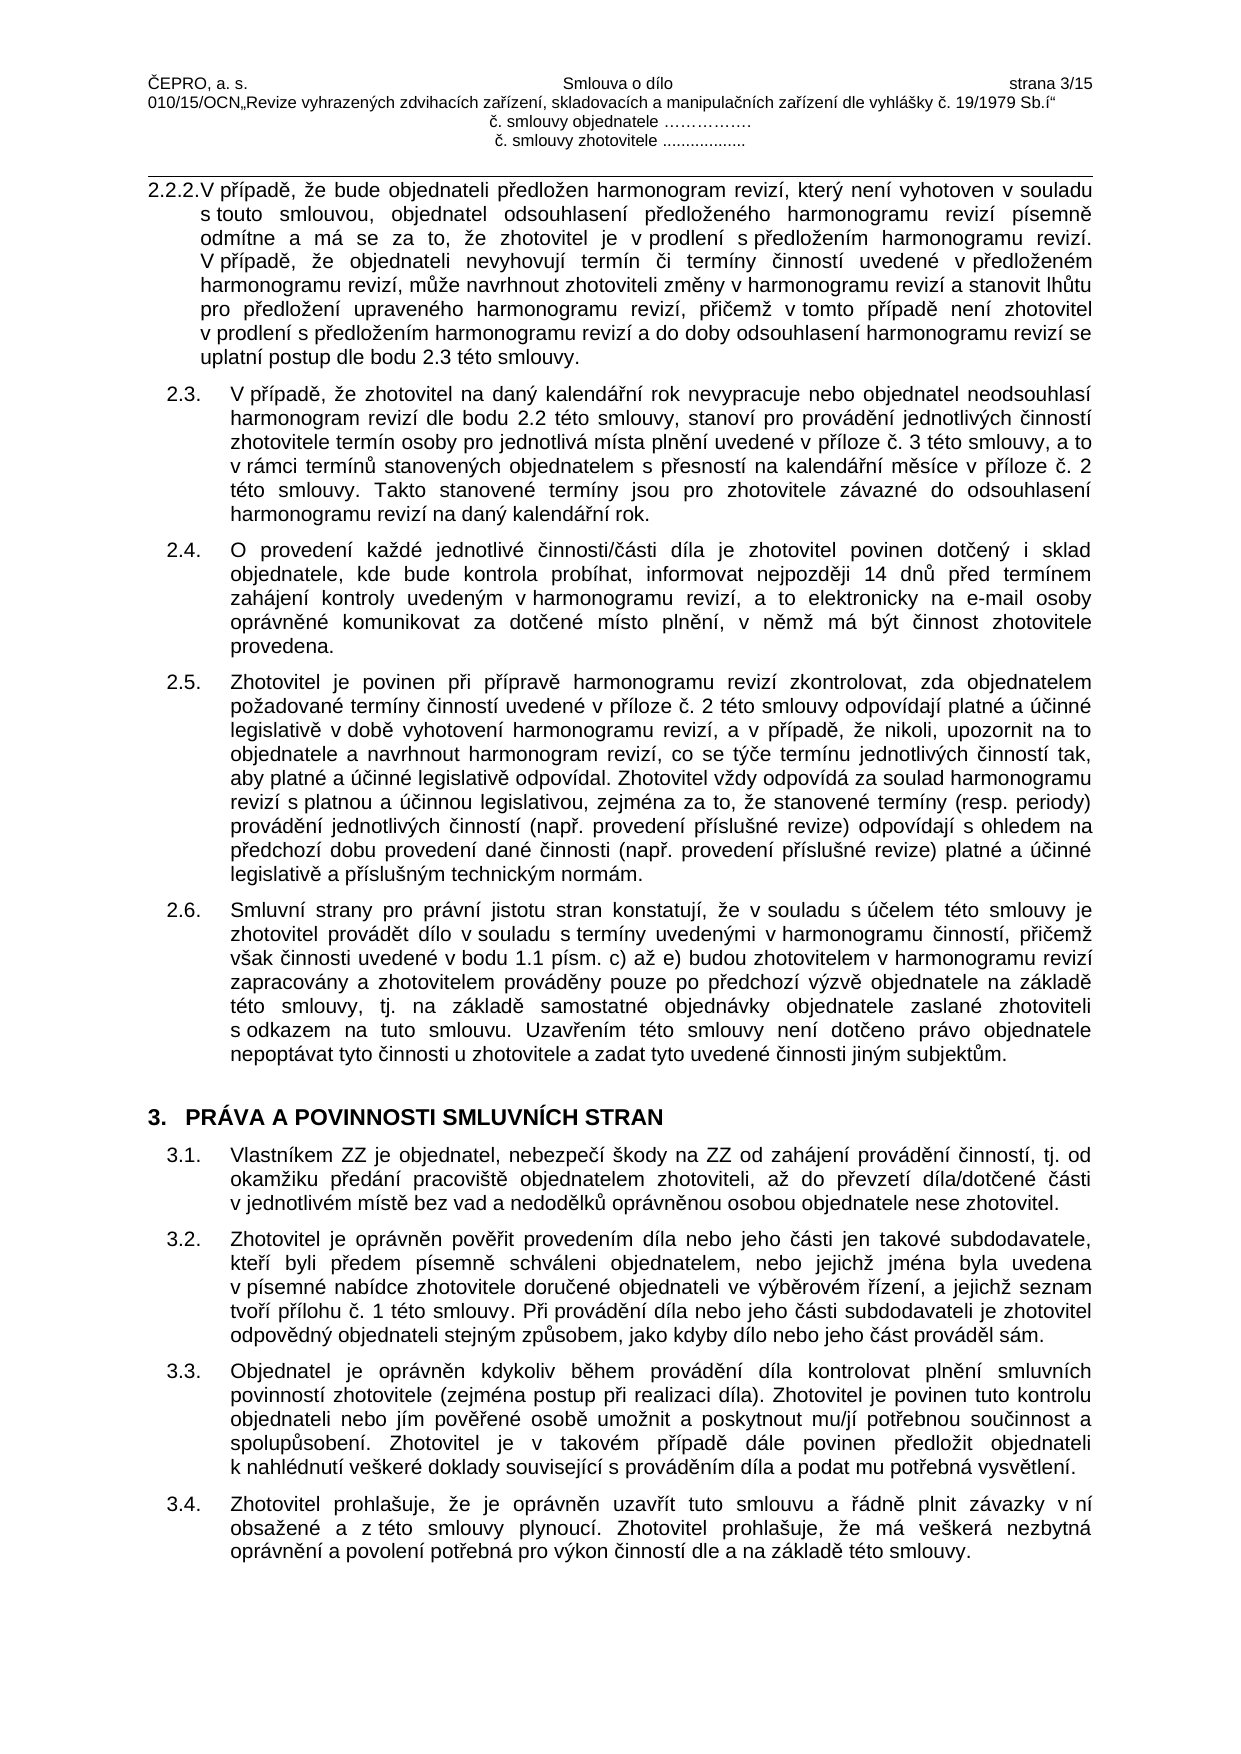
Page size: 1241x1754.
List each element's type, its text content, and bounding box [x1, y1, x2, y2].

text V případě, že zhotovitel na daný kalendářní rok nevypracuje nebo objednatel neodsouhlasí harmonogram revizí dle bodu 2.2 této smlouvy, stanoví pro provádění jednotlivých činností zhotovitele termín osoby pro jednotlivá místa plnění uvedené v příloze č. 3 této smlouvy, a to v rámci termínů stanovených objednatelem s přesností na kalendářní měsíce v příloze č. 2 této smlouvy. Takto stanovené termíny jsou pro zhotovitele závazné do odsouhlasení harmonogramu revizí na daný kalendářní rok. [166, 382, 1093, 525]
text Objednatel je oprávněn kdykoliv během provádění díla kontrolovat plnění smluvních povinností zhotovitele (zejména postup při realizaci díla). Zhotovitel je povinen tuto kontrolu objednateli nebo jím pověřené osobě umožnit a poskytnout mu/jí potřebnou součinnost a spolupůsobení. Zhotovitel je v takovém případě dále povinen předložit objednateli k nahlédnutí veškeré doklady související s prováděním díla a podat mu potřebná vysvětlení. [166, 1359, 1093, 1479]
text Zhotovitel je oprávněn pověřit provedením díla nebo jeho části jen takové subdodavatele, kteří byli předem písemně schváleni objednatelem, nebo jejichž jména byla uvedena v písemné nabídce zhotovitele doručené objednateli ve výběrovém řízení, a jejichž seznam tvoří přílohu č. 1 této smlouvy. Při provádění díla nebo jeho části subdodavateli je zhotovitel odpovědný objednateli stejným způsobem, jako kdyby dílo nebo jeho část prováděl sám. [166, 1227, 1093, 1347]
text Vlastníkem ZZ je objednatel, nebezpečí škody na ZZ od zahájení provádění činností, tj. od okamžiku předání pracoviště objednatelem zhotoviteli, až do převzetí díla/dotčené části v jednotlivém místě bez vad a nedodělků oprávněnou osobou objednatele nese zhotovitel. [166, 1142, 1093, 1214]
text Zhotovitel je povinen při přípravě harmonogramu revizí zkontrolovat, zda objednatelem požadované termíny činností uvedené v příloze č. 2 této smlouvy odpovídají platné a účinné legislativě v době vyhotovení harmonogramu revizí, a v případě, že nikoli, upozornit na to objednatele a navrhnout harmonogram revizí, co se týče termínu jednotlivých činností tak, aby platné a účinné legislativě odpovídal. Zhotovitel vždy odpovídá za soulad harmonogramu revizí s platnou a účinnou legislativou, zejména za to, že stanovené termíny (resp. periody) provádění jednotlivých činností (např. provedení příslušné revize) odpovídají s ohledem na předchozí dobu provedení dané činnosti (např. provedení příslušné revize) platné a účinné legislativě a příslušným technickým normám. [166, 670, 1093, 886]
subtitle PRÁVA A POVINNOSTI SMLUVNÍCH STRAN [148, 1103, 1093, 1130]
text Zhotovitel prohlašuje, že je oprávněn uzavřít tuto smlouvu a řádně plnit závazky v ní obsažené a z této smlouvy plynoucí. Zhotovitel prohlašuje, že má veškerá nezbytná oprávnění a povolení potřebná pro výkon činností dle a na základě této smlouvy. [166, 1491, 1093, 1563]
text O provedení každé jednotlivé činnosti/části díla je zhotovitel povinen dotčený i sklad objednatele, kde bude kontrola probíhat, informovat nejpozději 14 dnů před termínem zahájení kontroly uvedeným v harmonogramu revizí, a to elektronicky na e-mail osoby oprávněné komunikovat za dotčené místo plnění, v němž má být činnost zhotovitele provedena. [166, 538, 1093, 658]
text V případě, že bude objednateli předložen harmonogram revizí, který není vyhotoven v souladu s touto smlouvou, objednatel odsouhlasení předloženého harmonogramu revizí písemně odmítne a má se za to, že zhotovitel je v prodlení s předložením harmonogramu revizí. V případě, že objednateli nevyhovují termín či termíny činností uvedené v předloženém harmonogramu revizí, může navrhnout zhotoviteli změny v harmonogramu revizí a stanovit lhůtu pro předložení upraveného harmonogramu revizí, přičemž v tomto případě není zhotovitel v prodlení s předložením harmonogramu revizí a do doby odsouhlasení harmonogramu revizí se uplatní postup dle bodu 2.3 této smlouvy. [148, 177, 1093, 369]
text Smluvní strany pro právní jistotu stran konstatují, že v souladu s účelem této smlouvy je zhotovitel provádět dílo v souladu s termíny uvedenými v harmonogramu činností, přičemž však činnosti uvedené v bodu 1.1 písm. c) až e) budou zhotovitelem v harmonogramu revizí zapracovány a zhotovitelem prováděny pouze po předchozí výzvě objednatele na základě této smlouvy, tj. na základě samostatné objednávky objednatele zaslané zhotoviteli s odkazem na tuto smlouvu. Uzavřením této smlouvy není dotčeno právo objednatele nepoptávat tyto činnosti u zhotovitele a zadat tyto uvedené činnosti jiným subjektům. [166, 898, 1093, 1066]
